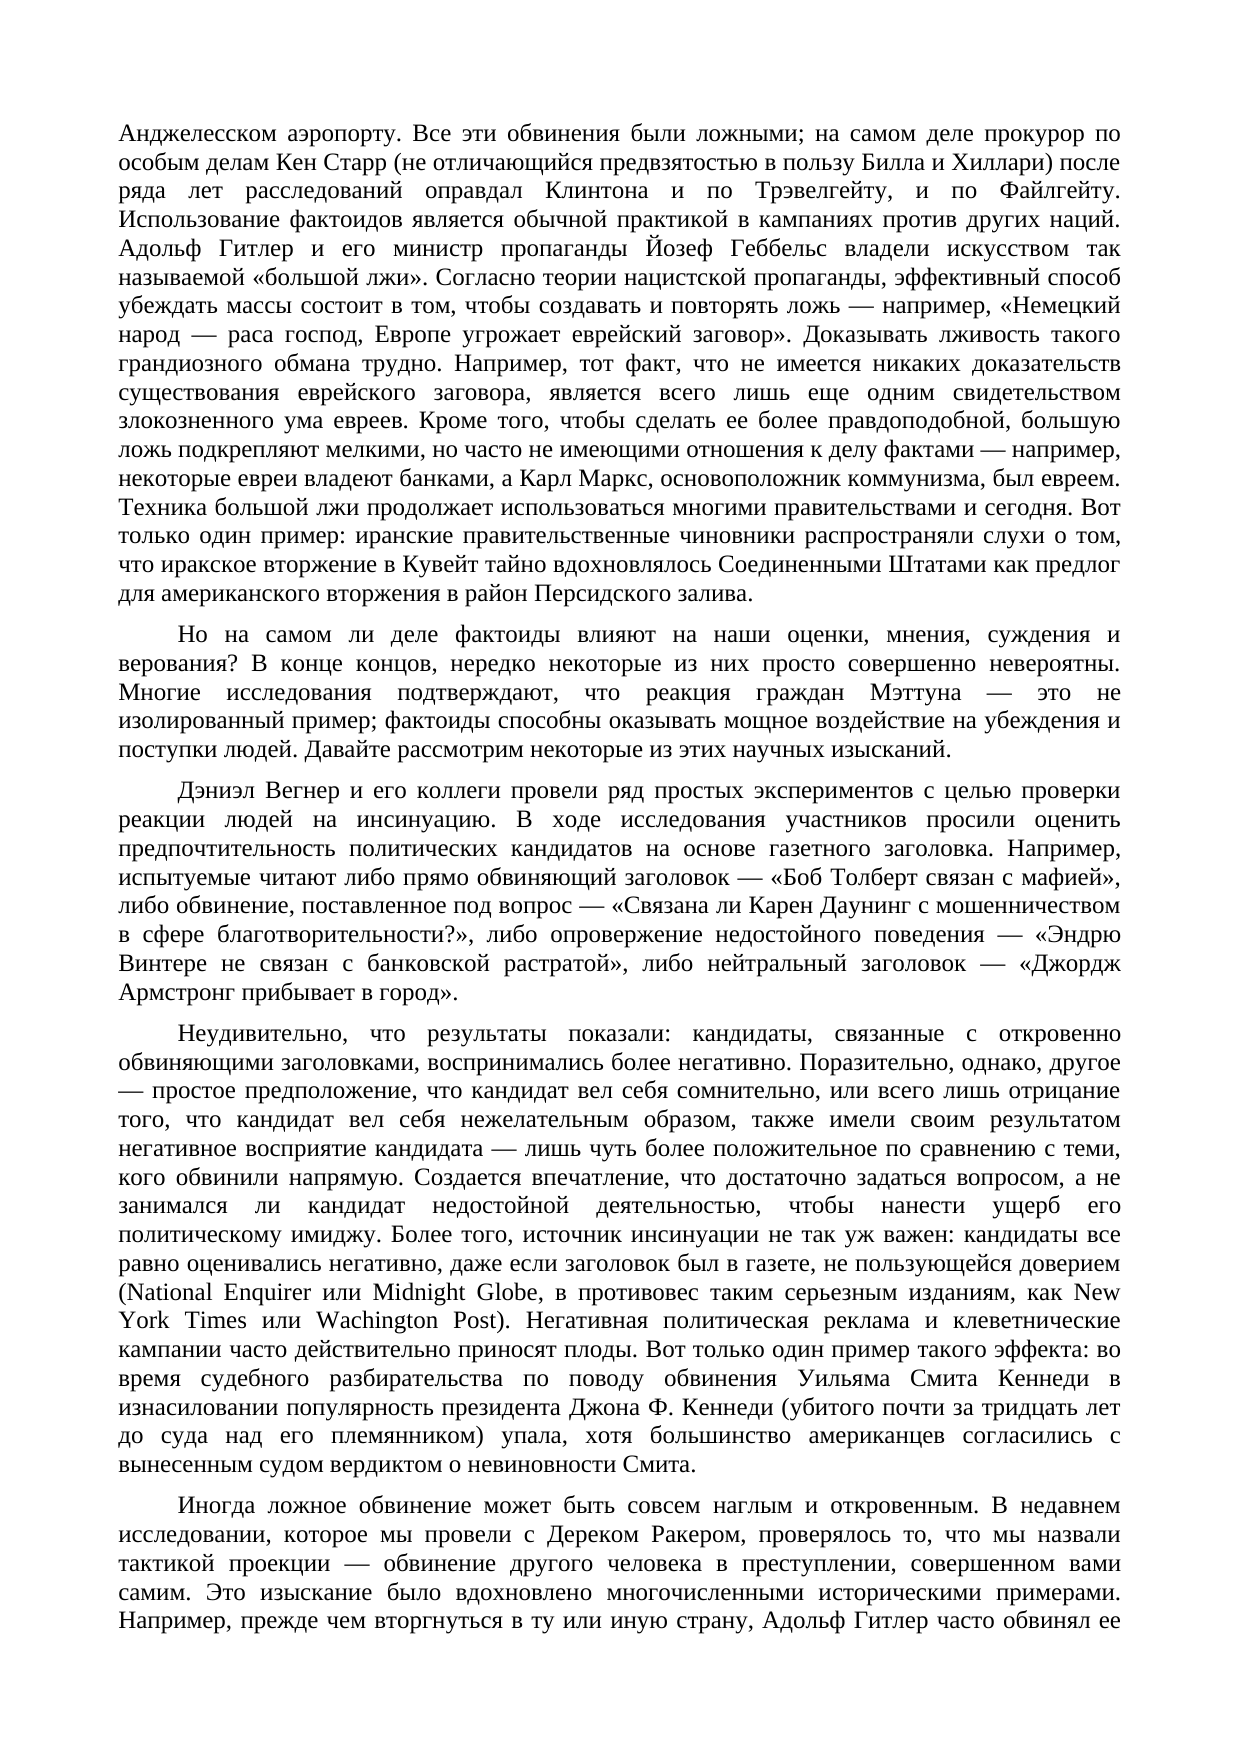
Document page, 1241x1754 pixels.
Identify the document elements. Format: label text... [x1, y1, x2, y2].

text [118, 118, 1122, 607]
text Но на самом ли деле фактоиды влияют на наши оценки, мнения, суждения и верования? В конце концов, нередко некоторые из них просто совершенно невероятны. Многие исследования подтверждают, что реакция граждан Мэттуна — это не изолированный пример; фактоиды способны оказывать мощное воздействие на убеждения и поступки людей. Давайте рассмотрим некоторые из этих научных изысканий. [118, 619, 1122, 763]
text Неудивительно, что результаты показали: кандидаты, связанные с откровенно обвиняющими заголовками, воспринимались более негативно. Поразительно, однако, другое — простое предположение, что кандидат вел себя сомнительно, или всего лишь отрицание того, что кандидат вел себя нежелательным образом, также имели своим результатом негативное восприятие кандидата — лишь чуть более положительное по сравнению с теми, кого обвинили напрямую. Создается впечатление, что достаточно задаться вопросом, а не занимался ли кандидат недостойной деятельностью, чтобы нанести ущерб его политическому имиджу. Более того, источник инсинуации не так уж важен: кандидаты все равно оценивались негативно, даже если заголовок был в газете, не пользующейся доверием (National Enquirer или Midnight Globe, в противовес таким серьезным изданиям, как New York Times или Wachington Post). Негативная политическая реклама и клеветнические кампании часто действительно приносят плоды. Вот только один пример такого эффекта: во время судебного разбирательства по поводу обвинения Уильяма Смита Кеннеди в изнасиловании популярность президента Джона Ф. Кеннеди (убитого почти за тридцать лет до суда над его племянником) упала, хотя большинство американцев согласились с вынесенным судом вердиктом о невиновности Смита. [118, 1018, 1122, 1478]
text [118, 1491, 1122, 1634]
text Дэниэл Вегнер и его коллеги провели ряд простых экспериментов с целью проверки реакции людей на инсинуацию. В ходе исследования участников просили оценить предпочтительность политических кандидатов на основе газетного заголовка. Например, испытуемые читают либо прямо обвиняющий заголовок — «Боб Толберт связан с мафией», либо обвинение, поставленное под вопрос — «Связана ли Карен Даунинг с мошенничеством в сфере благотворительности?», либо опровержение недостойного поведения — «Эндрю Винтере не связан с банковской растратой», либо нейтральный заголовок — «Джордж Армстронг прибывает в город». [118, 776, 1122, 1006]
